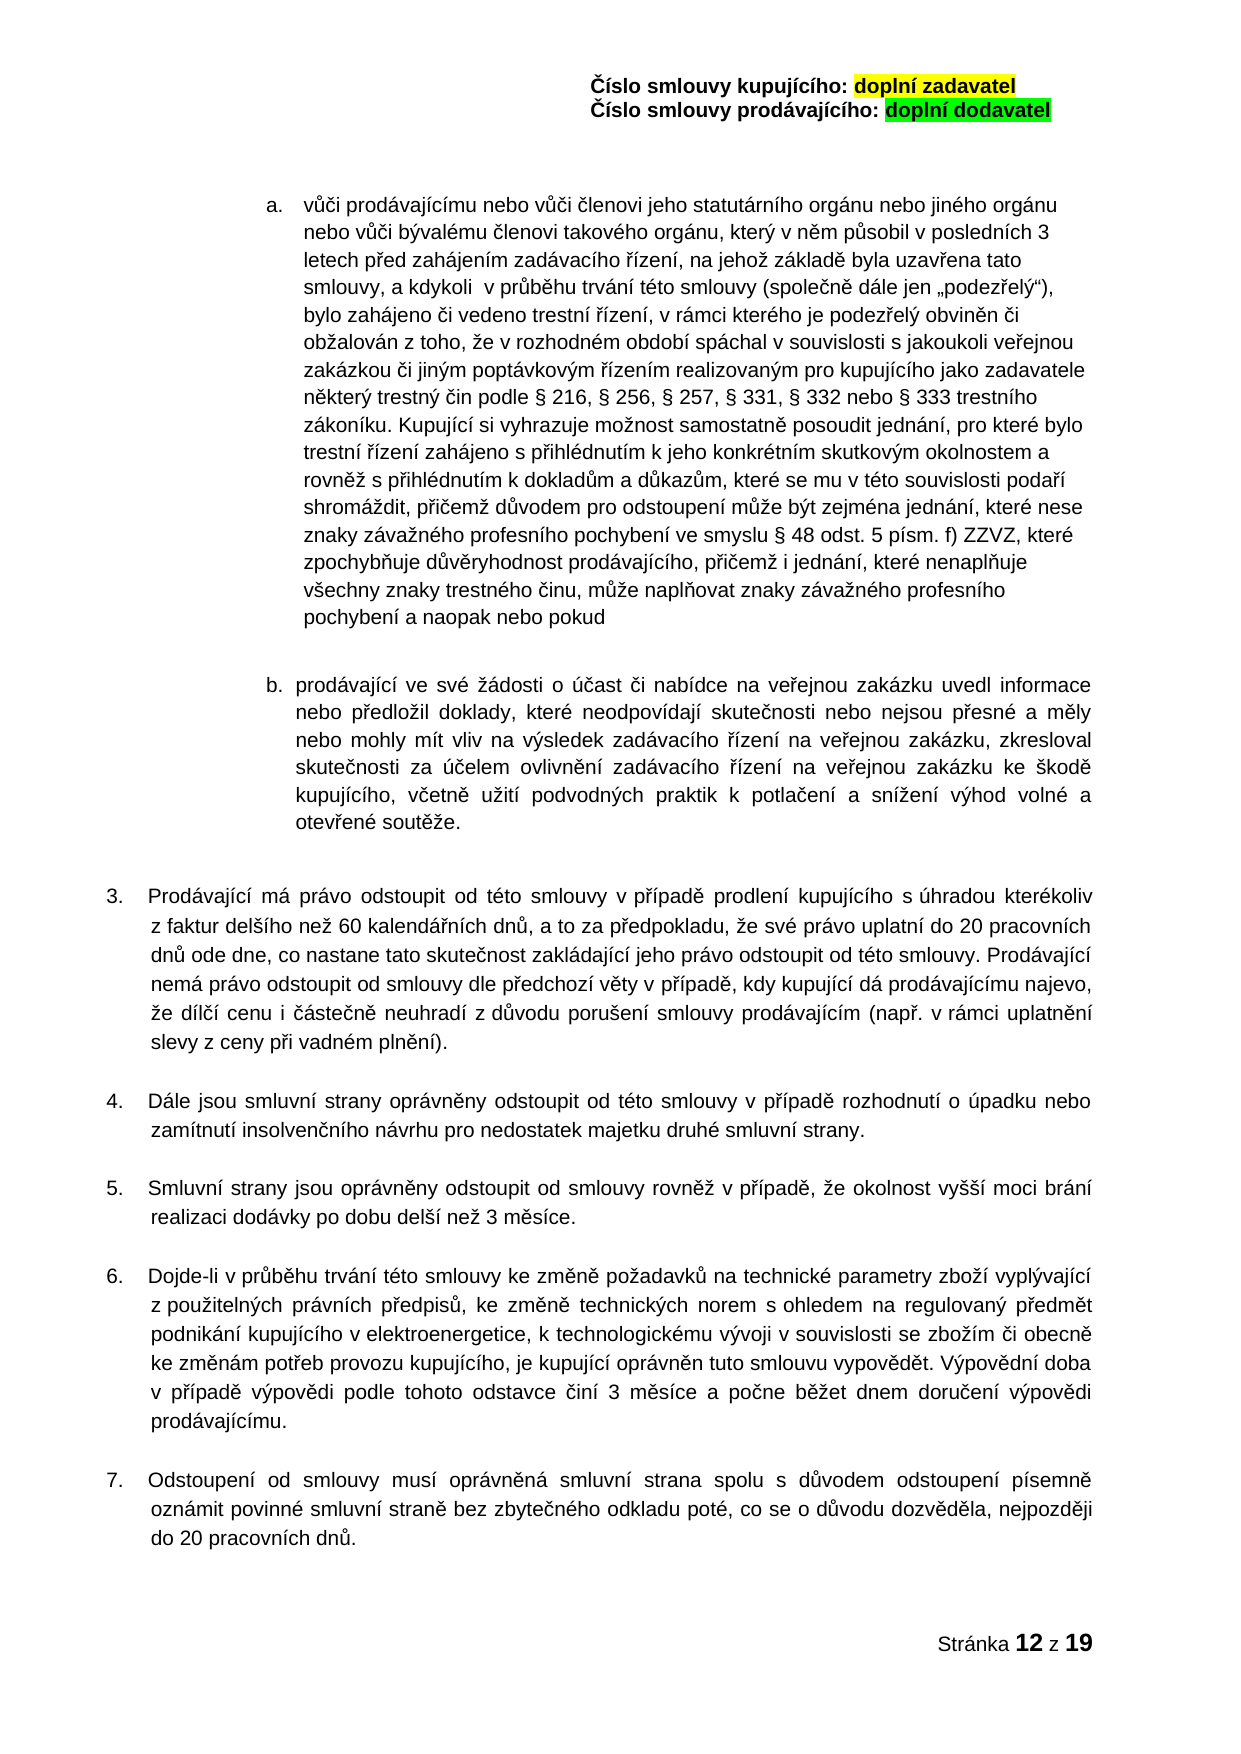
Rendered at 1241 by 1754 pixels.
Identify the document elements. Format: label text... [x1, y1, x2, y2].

list Dále jsou smluvní strany oprávněny odstoupit od této smlouvy v případě rozhodnutí o úpadku nebo zamítnutí insolvenčního návrhu pro nedostatek majetku druhé smluvní strany. [106, 1083, 1093, 1142]
list prodávající ve své žádosti o účast či nabídce na veřejnou zakázku uvedl informace nebo předložil doklady, které neodpovídají skutečnosti nebo nejsou přesné a měly nebo mohly mít vliv na výsledek zadávacího řízení na veřejnou zakázku, zkresloval skutečnosti za účelem ovlivnění zadávacího řízení na veřejnou zakázku ke škodě kupujícího, včetně užití podvodných praktik k potlačení a snížení výhod volné a otevřené soutěže. [266, 672, 1093, 834]
list vůči prodávajícímu nebo vůči členovi jeho statutárního orgánu nebo jiného orgánu nebo vůči bývalému členovi takového orgánu, který v něm působil v posledních 3 letech před zahájením zadávacího řízení, na jehož základě byla uzavřena tato smlouvy, a kdykoli v průběhu trvání této smlouvy (společně dále jen „podezřelý“), bylo zahájeno či vedeno trestní řízení, v rámci kterého je podezřelý obviněn či obžalován z toho, že v rozhodném období spáchal v souvislosti s jakoukoli veřejnou zakázkou či jiným poptávkovým řízením realizovaným pro kupujícího jako zadavatele některý trestný čin podle § 216, § 256, § 257, § 331, § 332 nebo § 333 trestního zákoníku. Kupující si vyhrazuje možnost samostatně posoudit jednání, pro které bylo trestní řízení zahájeno s přihlédnutím k jeho konkrétním skutkovým okolnostem a rovněž s přihlédnutím k dokladům a důkazům, které se mu v této souvislosti podaří shromáždit, přičemž důvodem pro odstoupení může být zejména jednání, které nese znaky závažného profesního pochybení ve smyslu § 48 odst. 5 písm. f) ZZVZ, které zpochybňuje důvěryhodnost prodávajícího, přičemž i jednání, které nenaplňuje všechny znaky trestného činu, může naplňovat znaky závažného profesního pochybení a naopak nebo pokud [266, 192, 1093, 629]
list Dojde-li v průběhu trvání této smlouvy ke změně požadavků na technické parametry zboží vyplývající z použitelných právních předpisů, ke změně technických norem s ohledem na regulovaný předmět podnikání kupujícího v elektroenergetice, k technologickému vývoji v souvislosti se zbožím či obecně ke změnám potřeb provozu kupujícího, je kupující oprávněn tuto smlouvu vypovědět. Výpovědní doba v případě výpovědi podle tohoto odstavce činí 3 měsíce a počne běžet dnem doručení výpovědi prodávajícímu. [106, 1258, 1093, 1433]
list Prodávající má právo odstoupit od této smlouvy v případě prodlení kupujícího s úhradou kterékoliv z faktur delšího než 60 kalendářních dnů, a to za předpokladu, že své právo uplatní do 20 pracovních dnů ode dne, co nastane tato skutečnost zakládající jeho právo odstoupit od této smlouvy. Prodávající nemá právo odstoupit od smlouvy dle předchozí věty v případě, kdy kupující dá prodávajícímu najevo, že dílčí cenu i částečně neuhradí z důvodu porušení smlouvy prodávajícím (např. v rámci uplatnění slevy z ceny při vadném plnění). [106, 879, 1093, 1054]
list Odstoupení od smlouvy musí oprávněná smluvní strana spolu s důvodem odstoupení písemně oznámit povinné smluvní straně bez zbytečného odkladu poté, co se o důvodu dozvěděla, nejpozději do 20 pracovních dnů. [106, 1462, 1093, 1550]
list Smluvní strany jsou oprávněny odstoupit od smlouvy rovněž v případě, že okolnost vyšší moci brání realizaci dodávky po dobu delší než 3 měsíce. [106, 1171, 1093, 1229]
